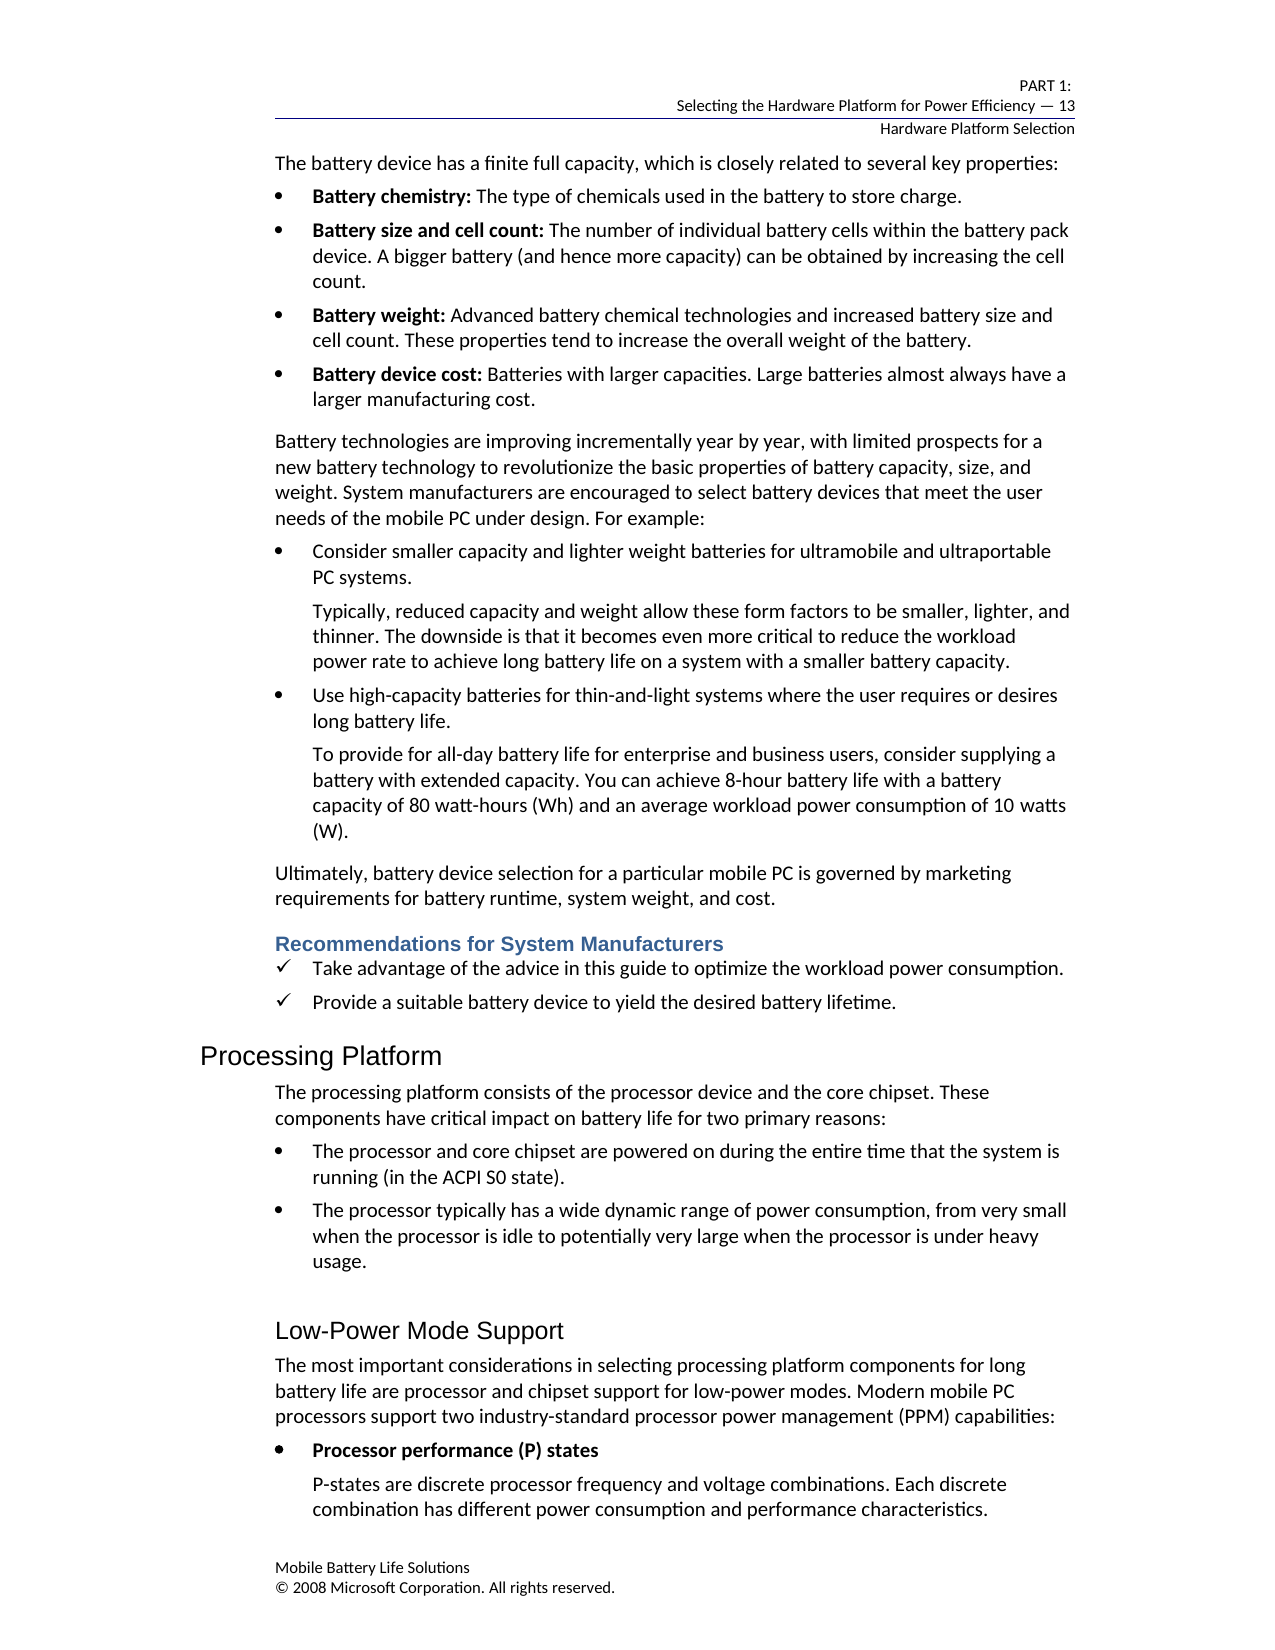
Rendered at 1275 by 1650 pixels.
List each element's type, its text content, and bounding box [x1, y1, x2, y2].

text To provide for all-day battery life for enterprise and business users, consider supplying a battery with extended capacity. You can achieve 8-hour battery life with a battery capacity of 80 watt-hours (Wh) and an average workload power consumption of 10 watts (W). [312, 742, 1075, 843]
text Provide a suitable battery device to yield the desired battery lifetime. [275, 989, 1075, 1015]
text The processing platform consists of the processor device and the core chipset. These components have critical impact on battery life for two primary reasons: [275, 1079, 1075, 1130]
list Battery size and cell count: The number of individual battery cells within the battery pack device. A bigger battery (and hence more capacity) can be obtained by increasing the cell count. [275, 217, 1075, 294]
list Processor performance (P) states [275, 1437, 1075, 1463]
list Battery weight: Advanced battery chemical technologies and increased battery size and cell count. These properties tend to increase the overall weight of the battery. [275, 302, 1075, 353]
text P-states are discrete processor frequency and voltage combinations. Each discrete combination has different power consumption and performance characteristics. [312, 1471, 1075, 1522]
list The processor typically has a wide dynamic range of power consumption, from very small when the processor is idle to potentially very large when the processor is under heavy usage. [275, 1198, 1075, 1274]
list The processor and core chipset are powered on during the entire time that the system is running (in the ACPI S0 state). [275, 1138, 1075, 1189]
text The most important considerations in selecting processing platform components for long battery life are processor and chipset support for low-power modes. Modern mobile PC processors support two industry-standard processor power management (PPM) capabilities: [275, 1353, 1075, 1429]
list Consider smaller capacity and lighter weight batteries for ultramobile and ultraportable PC systems. [275, 539, 1075, 589]
subtitle Processing Platform [200, 1040, 1075, 1071]
list Battery device cost: Batteries with larger capacities. Large batteries almost always have a larger manufacturing cost. [275, 361, 1075, 412]
text Ultimately, battery device selection for a particular mobile PC is governed by marketing requirements for battery runtime, system weight, and cost. [275, 860, 1075, 911]
text Typically, reduced capacity and weight allow these form factors to be smaller, lighter, and thinner. The downside is that it becomes even more critical to reduce the workload power rate to achieve long battery life on a system with a smaller battery capacity. [312, 598, 1075, 674]
subtitle Recommendations for System Manufacturers [275, 932, 1075, 956]
text Battery technologies are improving incrementally year by year, with limited prospects for a new battery technology to revolutionize the basic properties of battery capacity, size, and weight. System manufacturers are encouraged to select battery devices that meet the user needs of the mobile PC under design. For example: [275, 429, 1075, 530]
text Take advantage of the advice in this guide to optimize the workload power consumption. [275, 956, 1075, 981]
list Use high-capacity batteries for thin-and-light systems where the user requires or desires long battery life. [275, 682, 1075, 733]
text The battery device has a finite full capacity, which is closely related to several key properties: [275, 150, 1075, 175]
subtitle Low-Power Mode Support [275, 1316, 1075, 1344]
list Battery chemistry: The type of chemicals used in the battery to store charge. [275, 184, 1075, 209]
